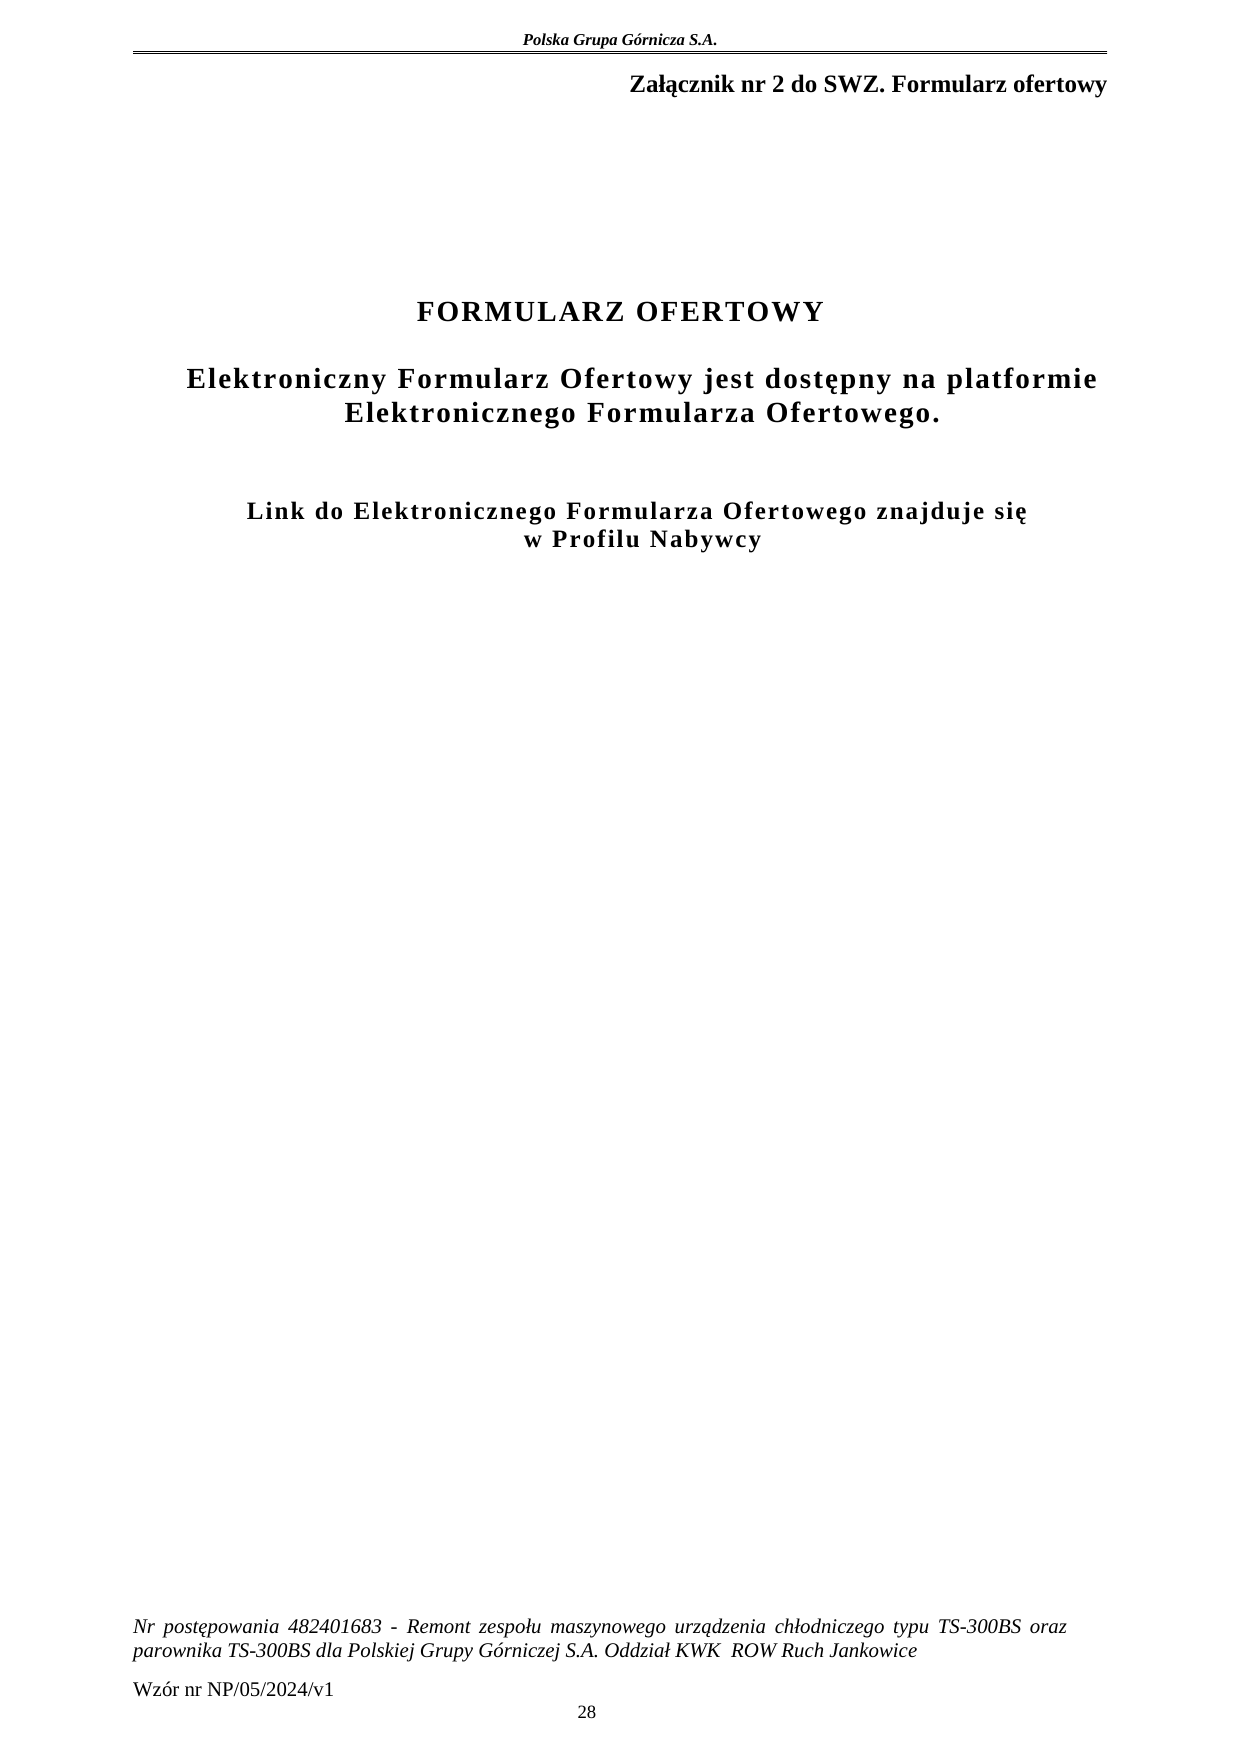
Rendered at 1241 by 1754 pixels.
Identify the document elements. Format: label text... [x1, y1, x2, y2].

text Elektroniczny Formularz Ofertowy jest dostępny na platformie Elektronicznego Formularza Ofertowego. [177, 362, 1107, 429]
subtitle Załącznik nr 2 do SWZ. Formularz ofertowy [178, 69, 1107, 98]
text Link do Elektronicznego Formularza Ofertowego znajduje się w Profilu Nabywcy [177, 496, 1107, 553]
text FORMULARZ OFERTOWY [133, 294, 1107, 328]
